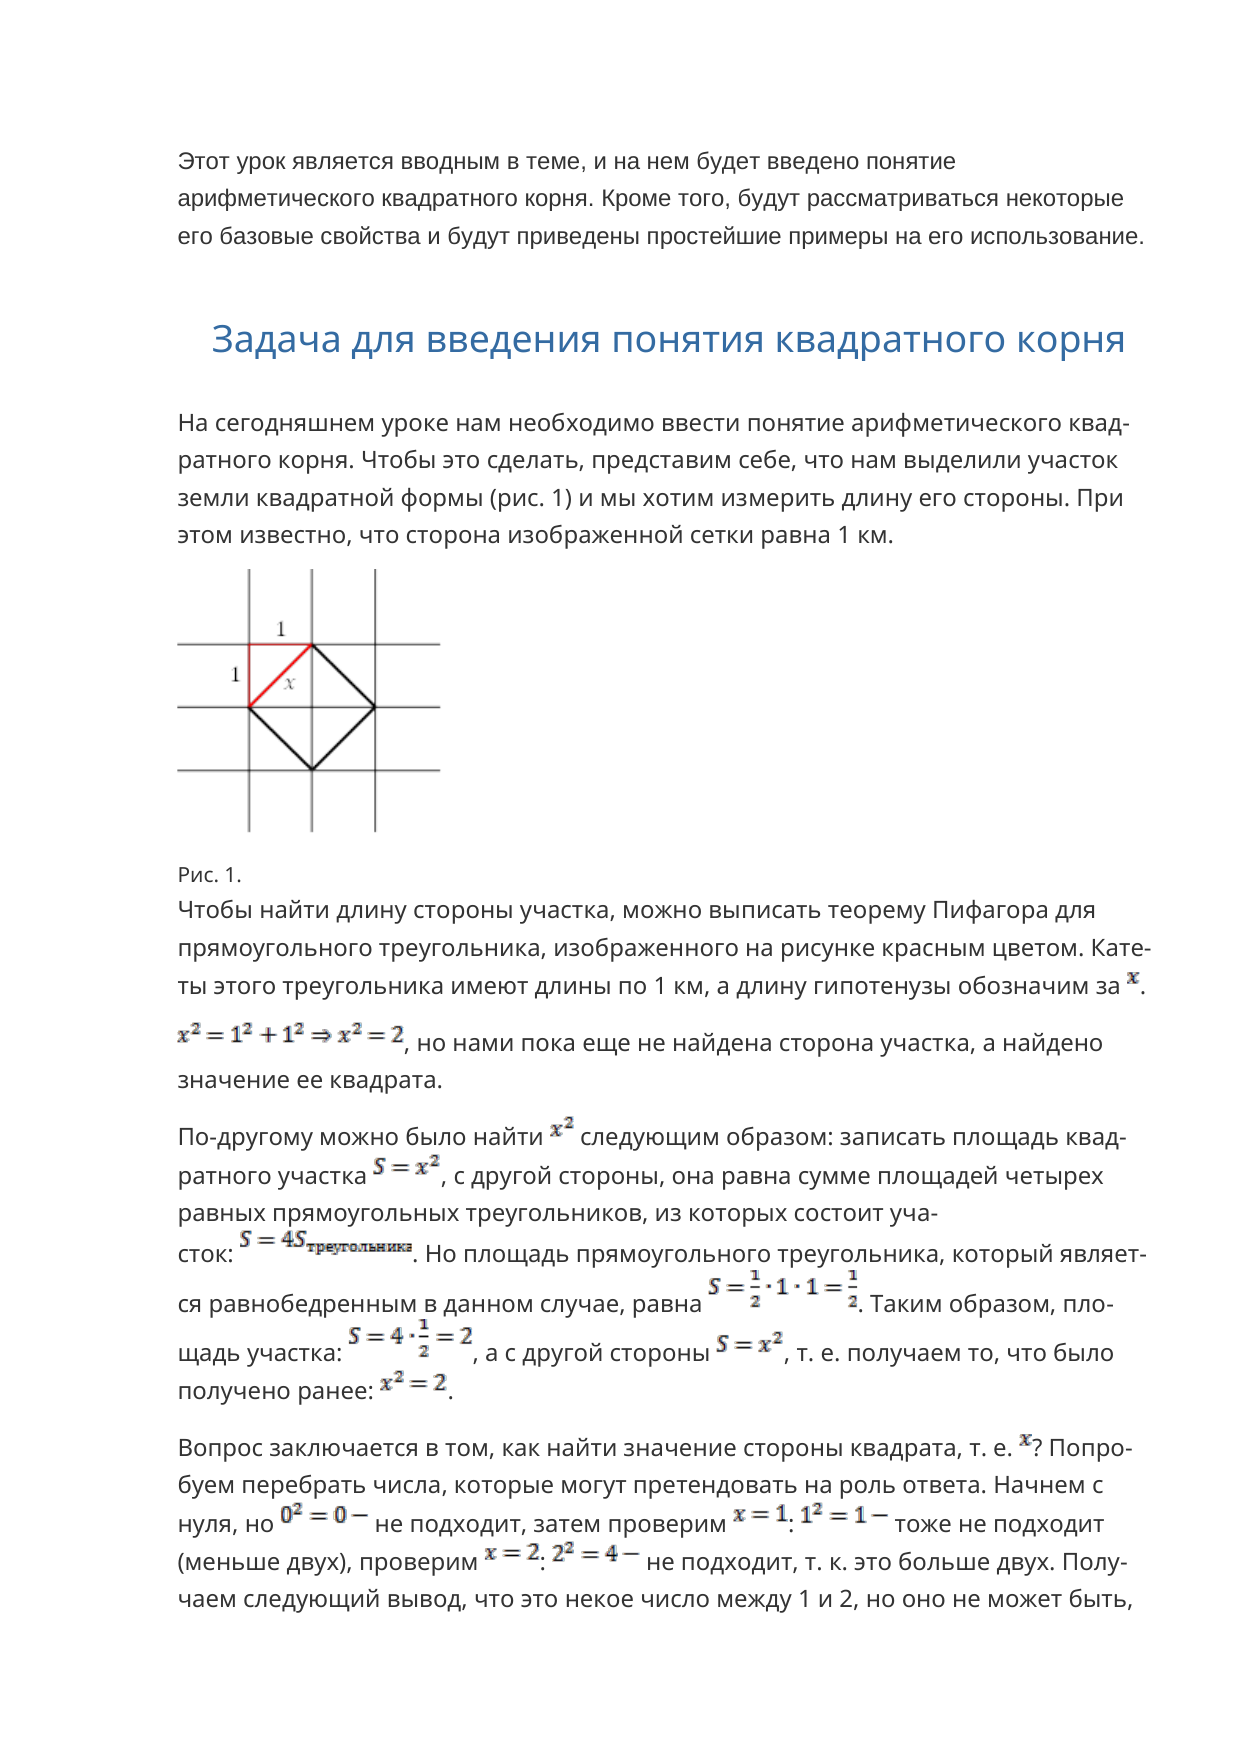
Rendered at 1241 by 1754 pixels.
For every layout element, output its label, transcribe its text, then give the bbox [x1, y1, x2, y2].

text На сегодняшнем уроке нам необходимо ввести понятие арифметического квадратного корня. Чтобы это сделать, представим себе, что нам выделили участок земли квадратной формы (рис. 1) и мы хотим измерить длину его стороны. При этом известно, что сторона изображенной сетки равна 1 км. [177, 401, 1152, 551]
picture [716, 1330, 784, 1362]
picture [1127, 963, 1140, 995]
picture [373, 1152, 441, 1184]
picture [1019, 1425, 1032, 1457]
picture [280, 1501, 369, 1533]
picture [800, 1501, 889, 1533]
text Задача для введения понятия квадратного корня [177, 312, 1152, 363]
picture [550, 1114, 574, 1146]
text Рис. 1. [177, 851, 1152, 888]
picture [240, 1228, 412, 1263]
picture [484, 1539, 540, 1571]
picture [708, 1270, 858, 1312]
text Этот урок является вводным в теме, и на нем будет введено понятие арифметического квадратного корня. Кроме того, будут рассматриваться некоторые его базовые свойства и будут приведены простейшие примеры на его использование. [177, 137, 1152, 249]
picture [348, 1319, 473, 1362]
text , но нами пока еще не найдена сторона участка, а найдено значение ее квадрата. [177, 1020, 1152, 1096]
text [177, 1425, 1152, 1615]
picture [177, 1020, 404, 1052]
picture [733, 1501, 788, 1533]
picture [380, 1368, 448, 1400]
picture [552, 1539, 640, 1571]
text Чтобы найти длину стороны участка, можно выписать теорему Пифагора для прямоугольного треугольника, изображенного на рисунке красным цветом. Катеты этого треугольника имеют длины по 1 км, а длину гипотенузы обозначим за . [177, 888, 1152, 1001]
picture [177, 569, 442, 834]
text По-другому можно было найти следующим образом: записать площадь квадратного участка , с другой стороны, она равна сумме площадей четырех равных прямоугольных треугольников, из которых состоит участок: . Но площадь прямоугольного треугольника, который является равнобедренным в данном случае, равна . Таким образом, площадь участка: , а с другой стороны , т. е. получаем то, что было получено ранее: . [177, 1114, 1152, 1406]
